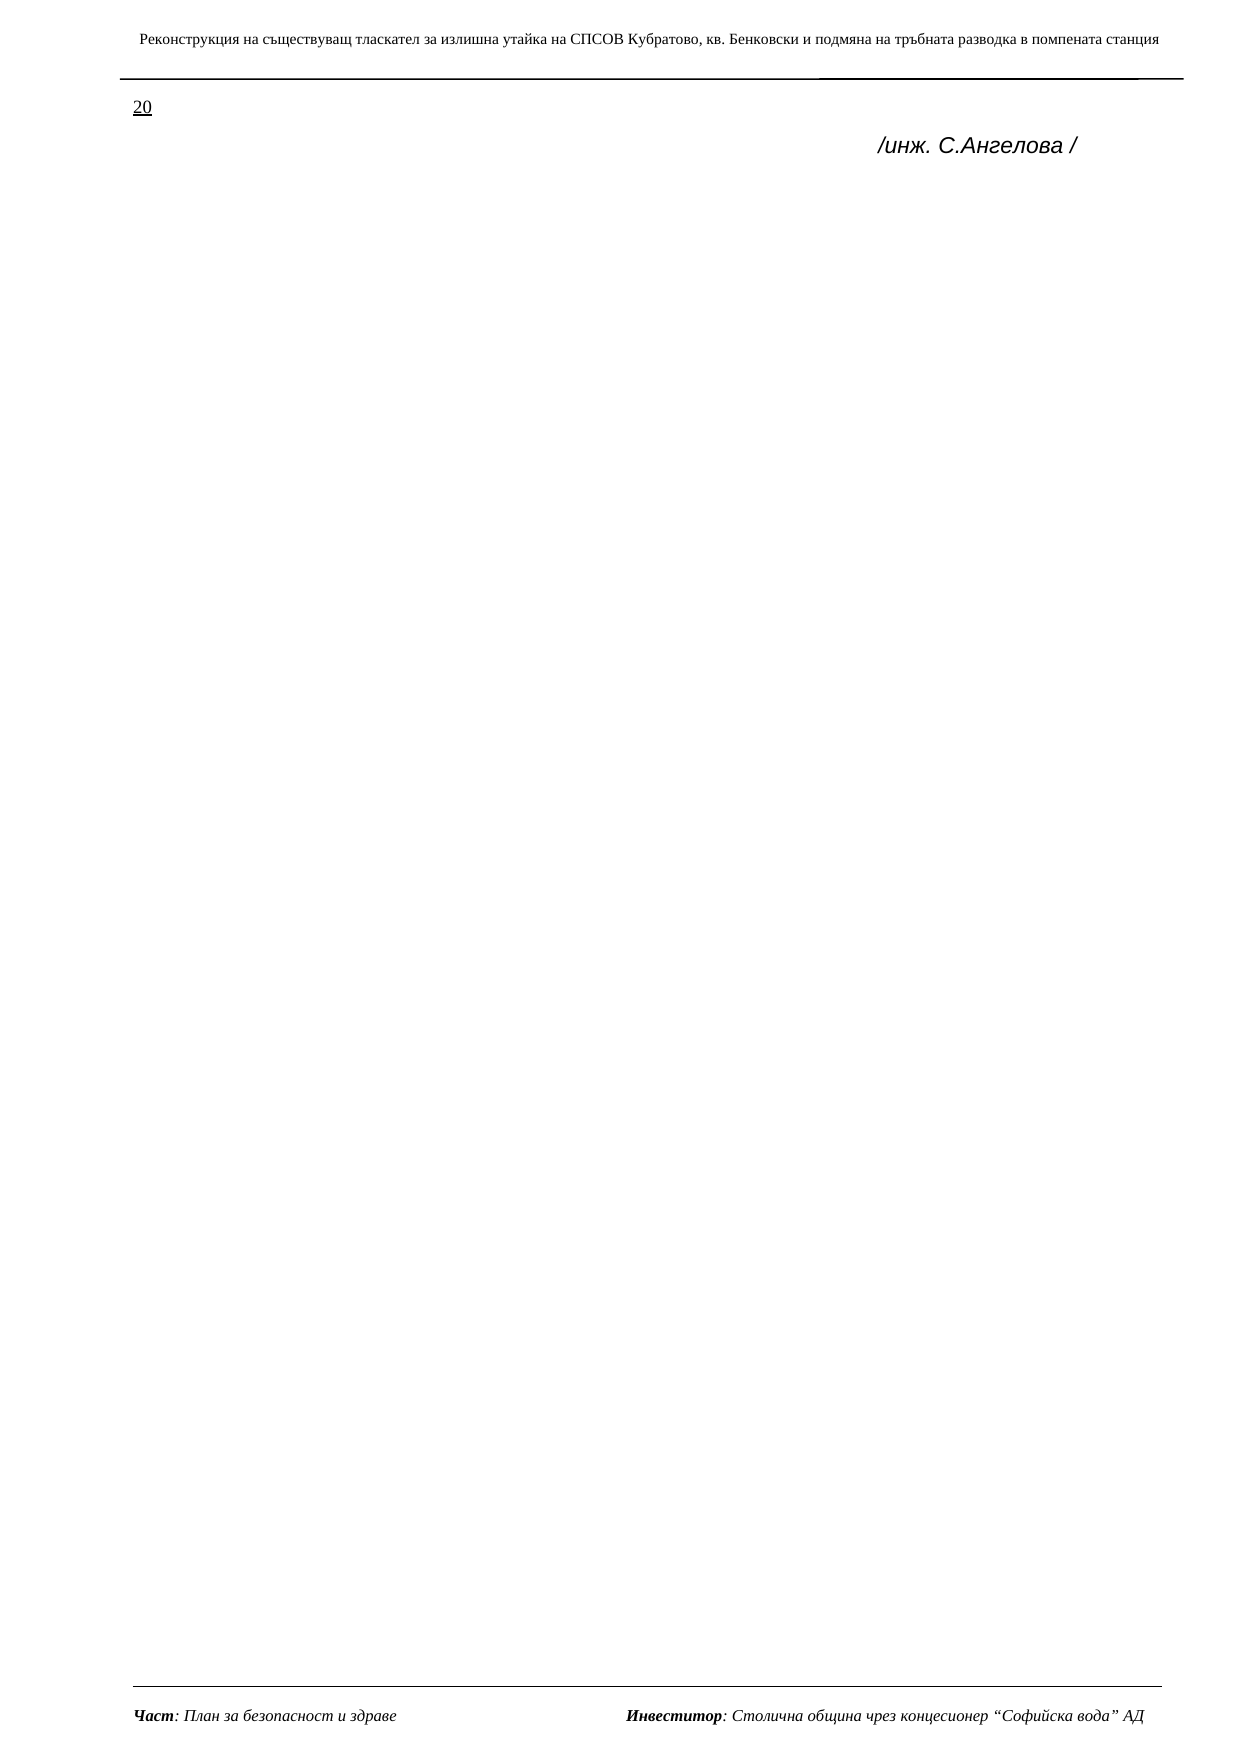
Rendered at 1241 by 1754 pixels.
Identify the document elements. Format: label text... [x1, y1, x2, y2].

text /инж. С.Ангелова / [733, 132, 1162, 159]
